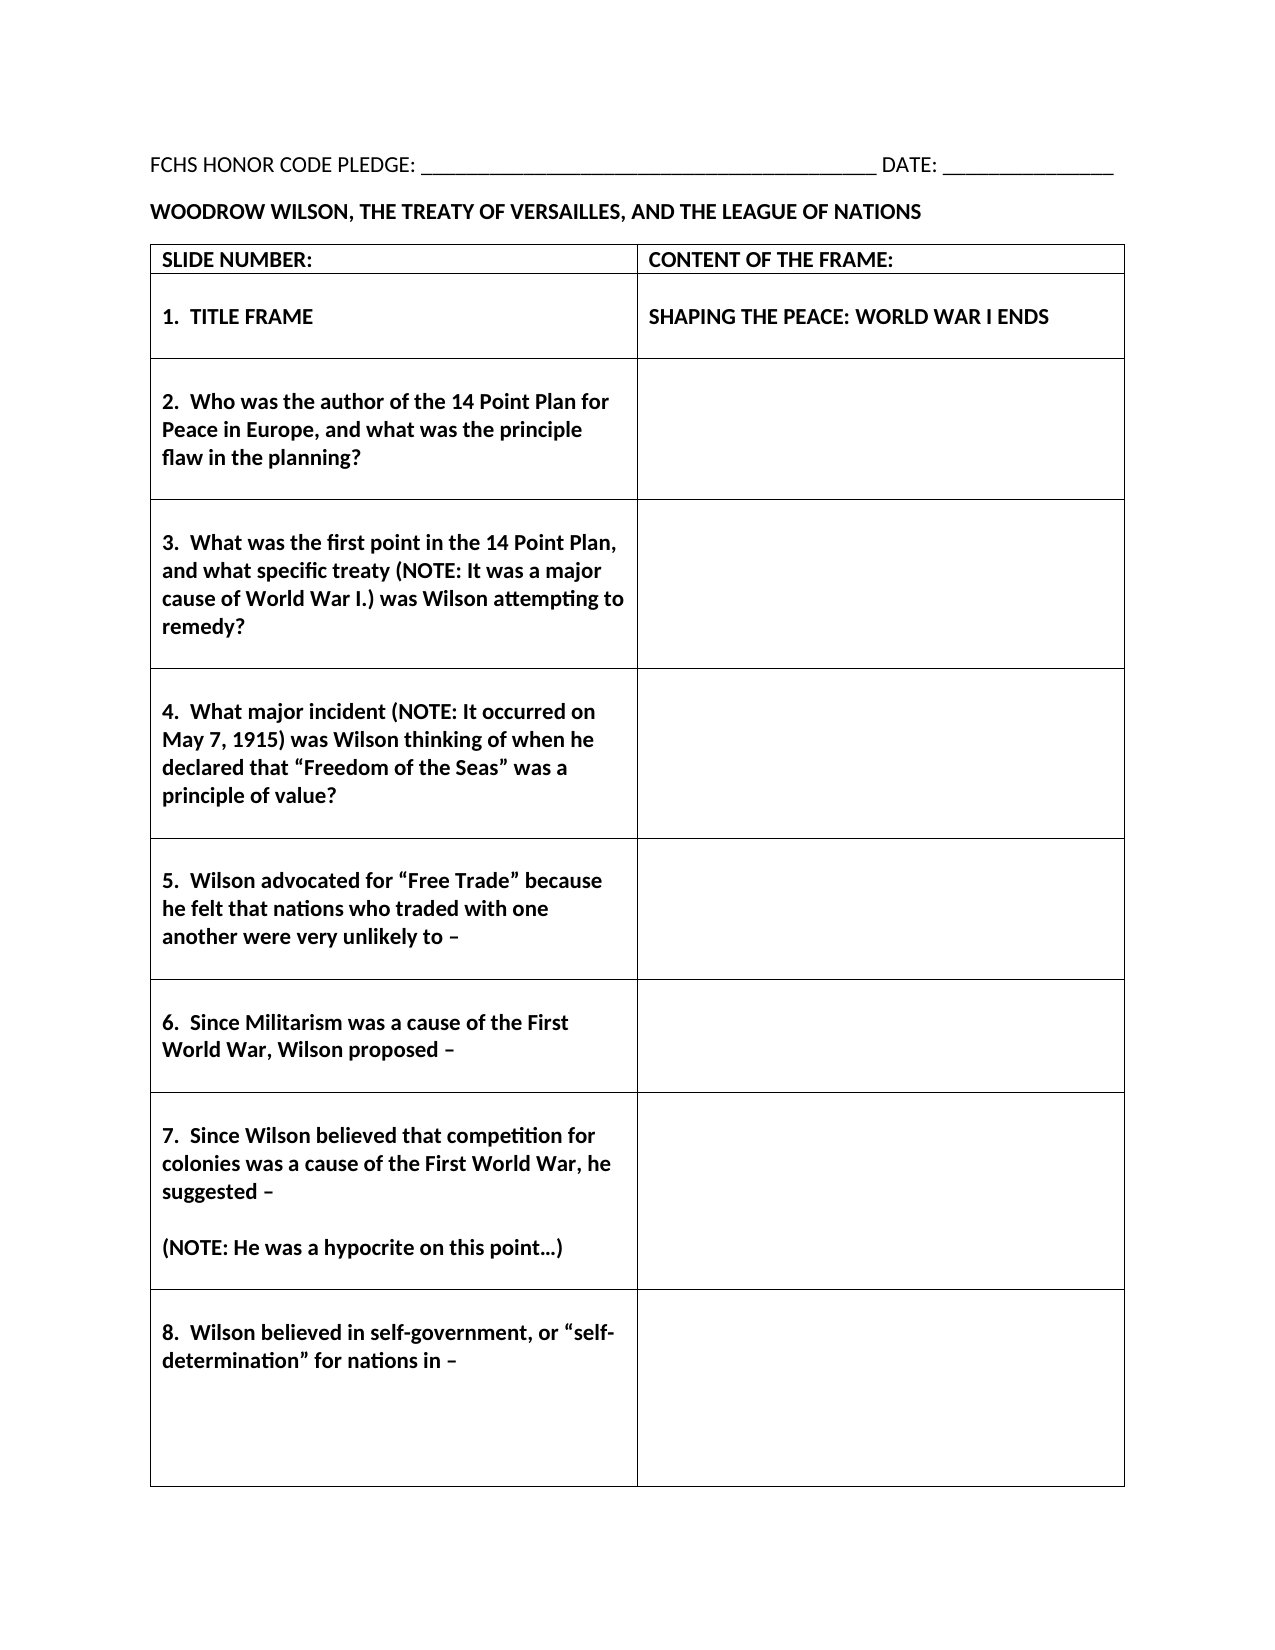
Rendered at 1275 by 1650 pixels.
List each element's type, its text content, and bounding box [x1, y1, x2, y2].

table_cell [638, 669, 1124, 837]
table_cell 4. What major incident (NOTE: It occurred on May 7, 1915) was Wilson thinking of when he declared that “Freedom of the Seas” was a principle of value? [151, 669, 637, 837]
table_cell [638, 1093, 1124, 1289]
table_cell [638, 980, 1124, 1092]
table_cell 3. What was the first point in the 14 Point Plan, and what specific treaty (NOTE: It was a major cause of World War I.) was Wilson attempting to remedy? [151, 500, 637, 668]
table_cell [638, 359, 1124, 499]
table_cell [638, 839, 1124, 978]
table_cell SHAPING THE PEACE: WORLD WAR I ENDS [638, 274, 1124, 358]
table_cell [638, 1290, 1124, 1486]
table_cell 5. Wilson advocated for “Free Trade” because he felt that nations who traded with one another were very unlikely to – [151, 839, 637, 978]
table_cell [638, 500, 1124, 668]
table_cell 6. Since Militarism was a cause of the First World War, Wilson proposed – [151, 980, 637, 1092]
table_header CONTENT OF THE FRAME: [638, 245, 1124, 273]
table_cell 7. Since Wilson believed that competition for colonies was a cause of the First World War, he suggested – (NOTE: He was a hypocrite on this point…) [151, 1093, 637, 1289]
table_cell 1. TITLE FRAME [151, 274, 637, 358]
table_header SLIDE NUMBER: [151, 245, 637, 273]
table_cell 8. Wilson believed in self-government, or “self-determination” for nations in – [151, 1290, 637, 1486]
text FCHS HONOR CODE PLEDGE: ________________________________________ DATE: _______________ [150, 150, 1125, 178]
table_cell 2. Who was the author of the 14 Point Plan for Peace in Europe, and what was the principle flaw in the planning? [151, 359, 637, 499]
text WOODROW WILSON, THE TREATY OF VERSAILLES, AND THE LEAGUE OF NATIONS [150, 197, 1125, 225]
